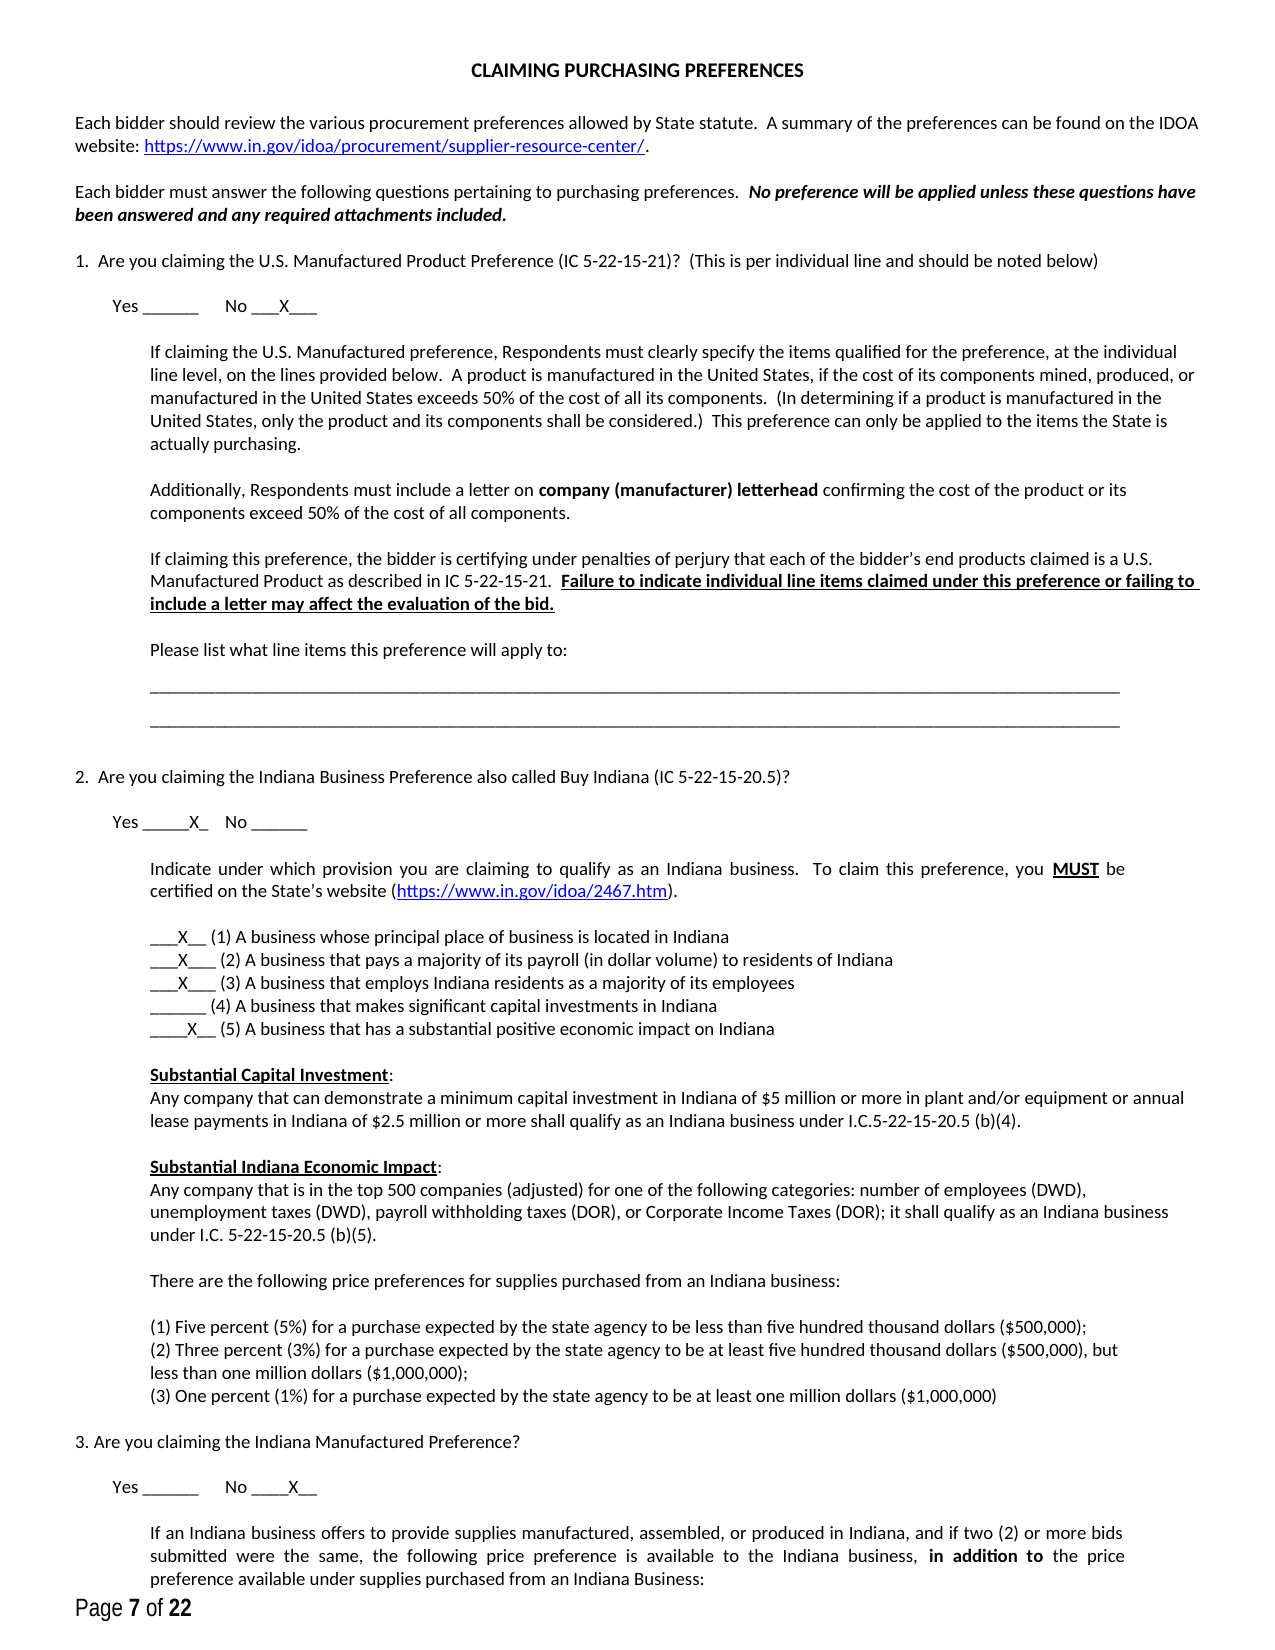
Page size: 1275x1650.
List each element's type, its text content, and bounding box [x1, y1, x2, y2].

text ______ (4) A business that makes significant capital investments in Indiana [150, 994, 1125, 1017]
text Substantial Capital Investment: [150, 1063, 1200, 1086]
text Any company that can demonstrate a minimum capital investment in Indiana of $5 million or more in plant and/or equipment or annual lease payments in Indiana of $2.5 million or more shall qualify as an Indiana business under I.C.5-22-15-20.5 (b)(4). [150, 1086, 1200, 1132]
text Indicate under which provision you are claiming to qualify as an Indiana business. To claim this preference, you MUST be certified on the State’s website (https://www.in.gov/idoa/2467.htm). [150, 857, 1125, 902]
text Yes _____X_ No ______ [75, 811, 1200, 833]
list Are you claiming the Indiana Manufactured Preference? [75, 1430, 1200, 1453]
text ___X___ (3) A business that employs Indiana residents as a majority of its employees [150, 971, 1125, 994]
text If claiming this preference, the bidder is certifying under penalties of perjury that each of the bidder’s end products claimed is a U.S. Manufactured Product as described in IC 5-22-15-21. Failure to indicate individual line items claimed under this preference or failing to include a letter may affect the evaluation of the bid. [150, 547, 1200, 615]
text There are the following price preferences for supplies purchased from an Indiana business: [150, 1269, 1200, 1292]
text Yes ______ No ____X__ [75, 1476, 1200, 1498]
list Are you claiming the U.S. Manufactured Product Preference (IC 5-22-15-21)? (This is per individual line and should be noted below) [75, 249, 1200, 272]
text Substantial Indiana Economic Impact: [150, 1155, 1200, 1178]
text If an Indiana business offers to provide supplies manufactured, assembled, or produced in Indiana, and if two (2) or more bids submitted were the same, the following price preference is available to the Indiana business, in addition to the price preference available under supplies purchased from an Indiana Business: [150, 1498, 1125, 1590]
text Yes ______ No ___X___ [75, 294, 1200, 317]
text ___X__ (1) A business whose principal place of business is located in Indiana [150, 926, 1125, 948]
text Each bidder must answer the following questions pertaining to purchasing preferences. No preference will be applied unless these questions have been answered and any required attachments included. [75, 180, 1200, 226]
text Any company that is in the top 500 companies (adjusted) for one of the following categories: number of employees (DWD), unemployment taxes (DWD), payroll withholding taxes (DOR), or Corporate Income Taxes (DOR); it shall qualify as an Indiana business under I.C. 5-22-15-20.5 (b)(5). [150, 1178, 1200, 1246]
text ___X___ (2) A business that pays a majority of its payroll (in dollar volume) to residents of Indiana [150, 948, 1125, 971]
text (2) Three percent (3%) for a purchase expected by the state agency to be at least five hundred thousand dollars ($500,000), but less than one million dollars ($1,000,000); [150, 1338, 1125, 1384]
list Are you claiming the Indiana Business Preference also called Buy Indiana (IC 5-22-15-20.5)? [75, 765, 1200, 788]
subtitle CLAIMING PURCHASING PREFERENCES [75, 57, 1200, 83]
text Additionally, Respondents must include a letter on company (manufacturer) letterhead confirming the cost of the product or its components exceed 50% of the cost of all components. [150, 478, 1200, 524]
text (3) One percent (1%) for a purchase expected by the state agency to be at least one million dollars ($1,000,000) [150, 1384, 1125, 1407]
text Each bidder should review the various procurement preferences allowed by State statute. A summary of the preferences can be found on the IDOA website: https://www.in.gov/idoa/procurement/supplier-resource-center/. [75, 111, 1200, 157]
text If claiming the U.S. Manufactured preference, Respondents must clearly specify the items qualified for the preference, at the individual line level, on the lines provided below. A product is manufactured in the United States, if the cost of its components mined, produced, or manufactured in the United States exceeds 50% of the cost of all its components. (In determining if a product is manufactured in the United States, only the product and its components shall be considered.) This preference can only be applied to the items the State is actually purchasing. [150, 340, 1200, 455]
text Please list what line items this preference will apply to: ________________________________________________________________________________________________________________________________________________________________________________________________________________ [150, 638, 1125, 730]
text ____X__ (5) A business that has a substantial positive economic impact on Indiana [150, 1017, 1125, 1040]
text (1) Five percent (5%) for a purchase expected by the state agency to be less than five hundred thousand dollars ($500,000); [150, 1315, 1125, 1338]
